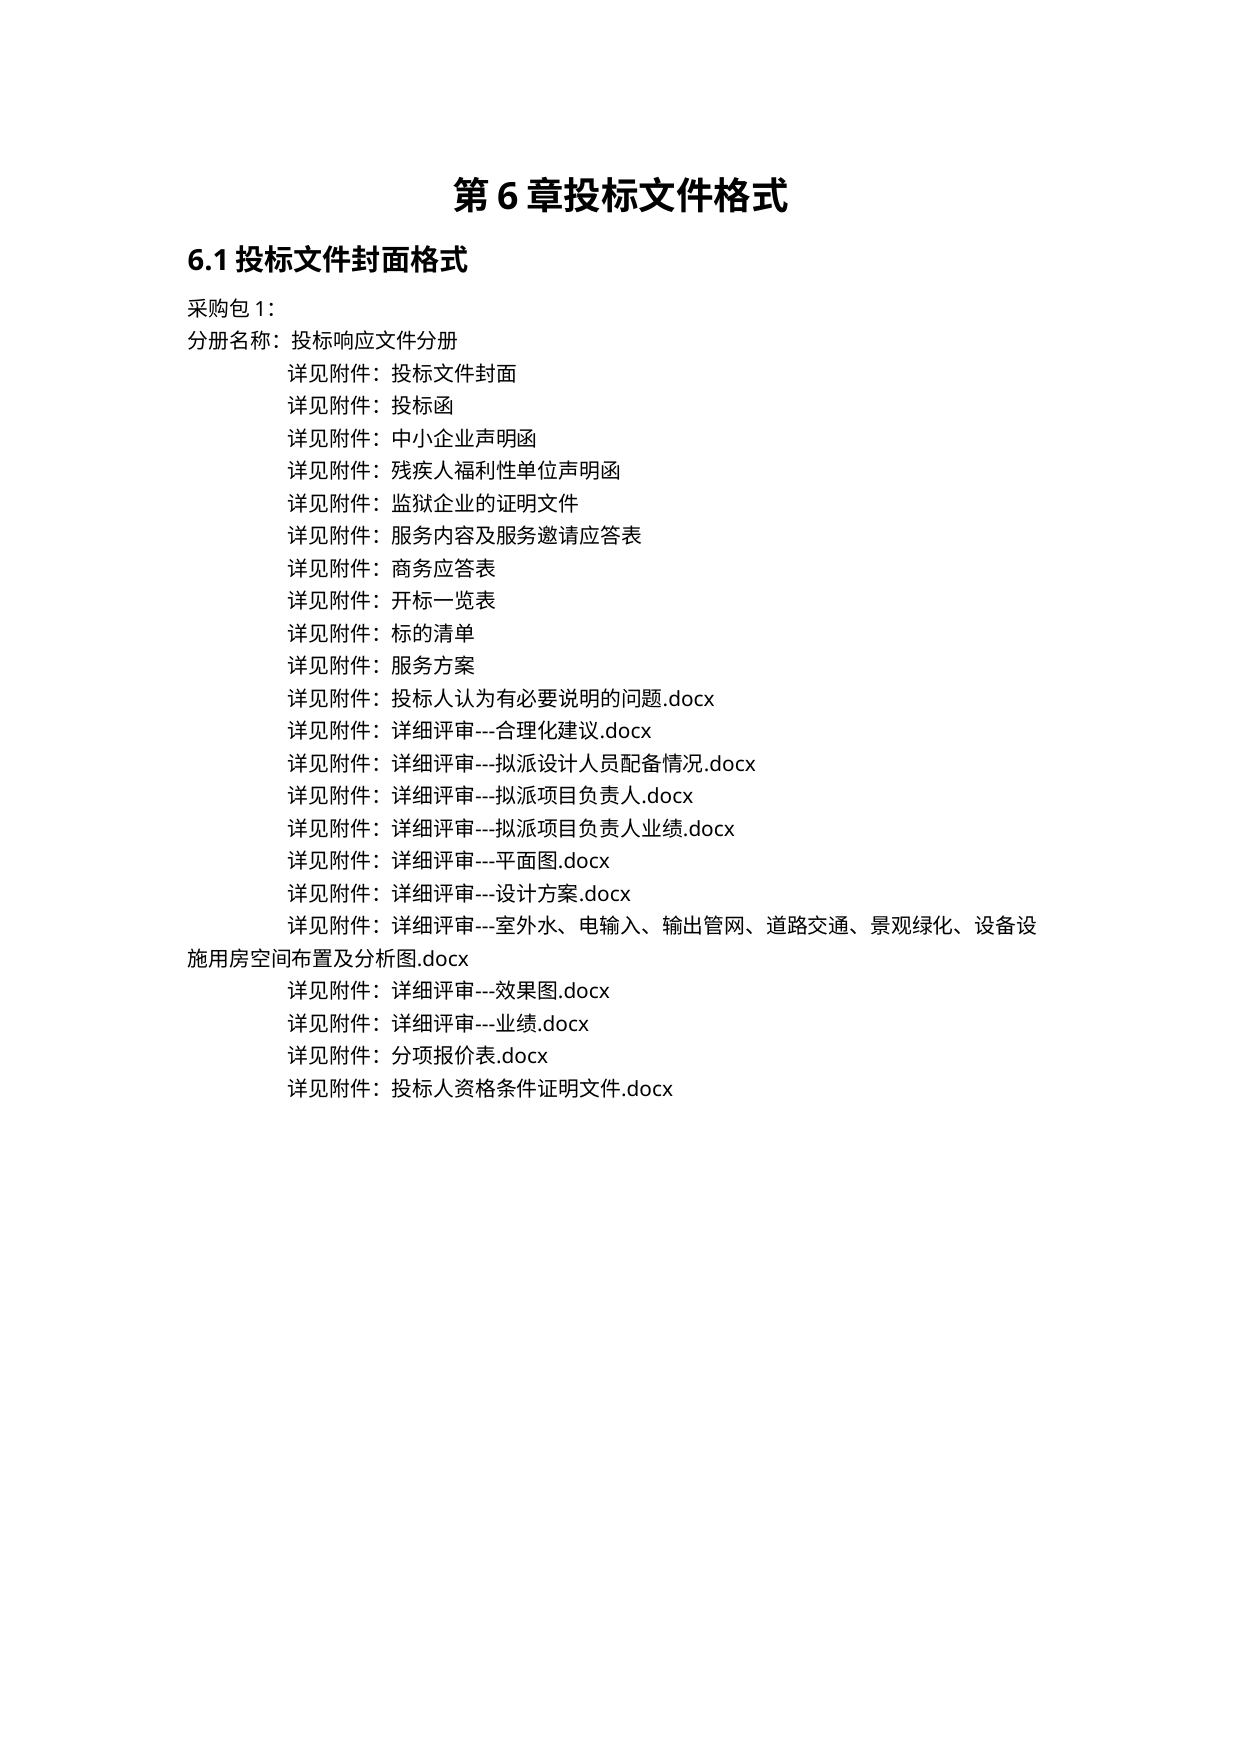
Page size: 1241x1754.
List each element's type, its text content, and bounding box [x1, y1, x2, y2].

text 详见附件：投标人认为有必要说明的问题.docx [187, 682, 1053, 714]
text 详见附件：详细评审---设计方案.docx [187, 877, 1053, 909]
text 详见附件：中小企业声明函 [187, 422, 1053, 454]
text 详见附件：监狱企业的证明文件 [187, 487, 1053, 519]
text 分册名称：投标响应文件分册 [187, 324, 1053, 357]
text 详见附件：服务内容及服务邀请应答表 [187, 519, 1053, 552]
text 详见附件：详细评审---合理化建议.docx [187, 714, 1053, 747]
text 详见附件：标的清单 [187, 617, 1053, 649]
text 6.1投标文件封面格式 [187, 227, 1053, 292]
text 详见附件：分项报价表.docx [187, 1039, 1053, 1072]
text 详见附件：投标函 [187, 389, 1053, 422]
text 详见附件：详细评审---拟派项目负责人业绩.docx [187, 812, 1053, 844]
text 采购包1： [187, 292, 1053, 324]
text 详见附件：服务方案 [187, 649, 1053, 682]
text 详见附件：详细评审---拟派设计人员配备情况.docx [187, 747, 1053, 779]
text 详见附件：详细评审---业绩.docx [187, 1007, 1053, 1039]
text 详见附件：详细评审---效果图.docx [187, 974, 1053, 1007]
text 详见附件：详细评审---室外水、电输入、输出管网、道路交通、景观绿化、设备设施用房空间布置及分析图.docx [187, 909, 1053, 974]
text 详见附件：残疾人福利性单位声明函 [187, 454, 1053, 487]
text 第6章投标文件格式 [187, 162, 1053, 227]
text 详见附件：商务应答表 [187, 552, 1053, 584]
text 详见附件：详细评审---平面图.docx [187, 844, 1053, 877]
text 详见附件：投标文件封面 [187, 357, 1053, 389]
text 详见附件：开标一览表 [187, 584, 1053, 617]
text 详见附件：投标人资格条件证明文件.docx [187, 1072, 1053, 1104]
text 详见附件：详细评审---拟派项目负责人.docx [187, 779, 1053, 812]
